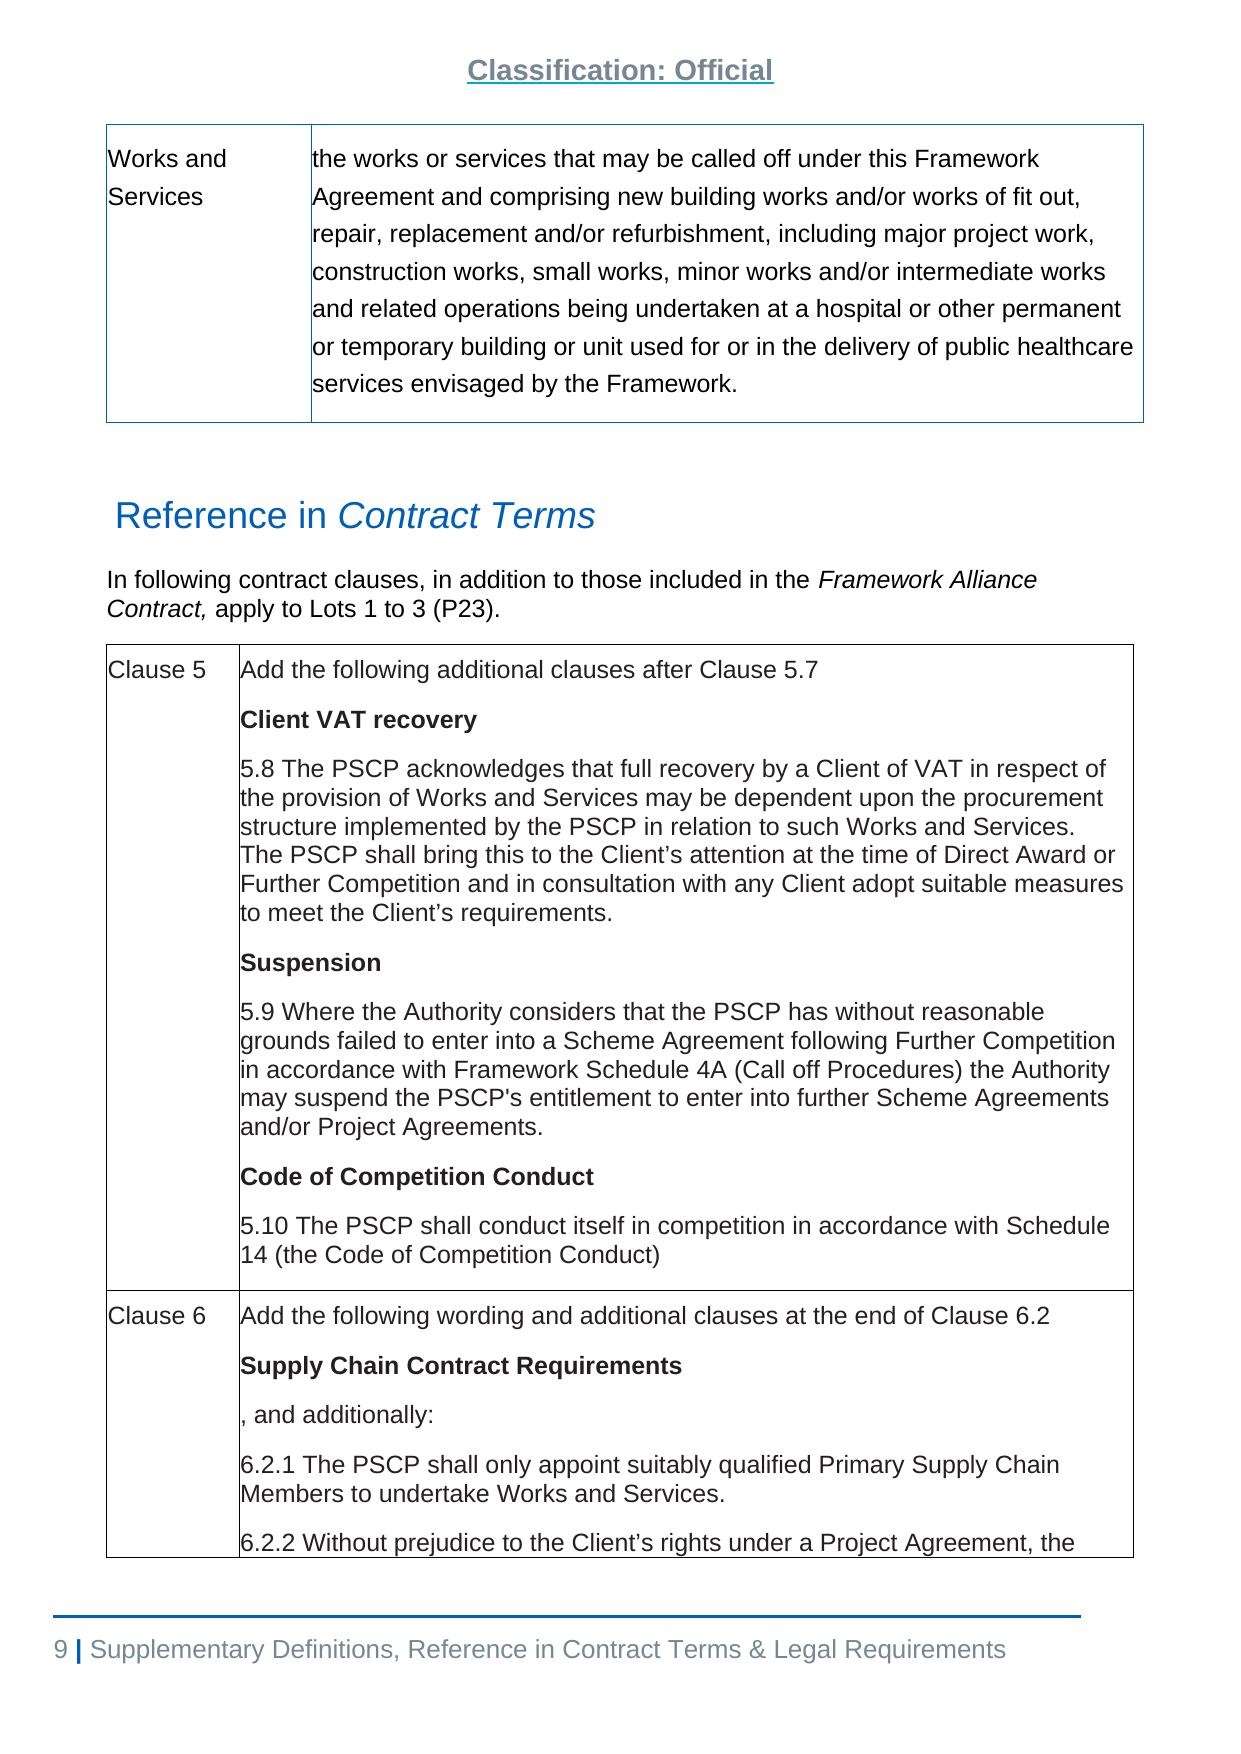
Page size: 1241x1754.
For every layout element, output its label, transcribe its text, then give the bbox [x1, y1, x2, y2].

table_header Clause 5 [107, 645, 239, 1290]
text In following contract clauses, in addition to those included in the Framework Alliance Contract, apply to Lots 1 to 3 (P23). [106, 565, 1134, 623]
table_cell the works or services that may be called off under this Framework Agreement and comprising new building works and/or works of fit out, repair, replacement and/or refurbishment, including major project work, construction works, small works, minor works and/or intermediate works and related operations being undertaken at a hospital or other permanent or temporary building or unit used for or in the delivery of public healthcare services envisaged by the Framework. [312, 125, 1143, 422]
table_cell Clause 6 [107, 1291, 239, 1557]
table_header Add the following additional clauses after Clause 5.7 Client VAT recovery 5.8 The PSCP acknowledges that full recovery by a Client of VAT in respect of the provision of Works and Services may be dependent upon the procurement structure implemented by the PSCP in relation to such Works and Services. The PSCP shall bring this to the Client’s attention at the time of Direct Award or Further Competition and in consultation with any Client adopt suitable measures to meet the Client’s requirements. Suspension 5.9 Where the Authority considers that the PSCP has without reasonable grounds failed to enter into a Scheme Agreement following Further Competition in accordance with Framework Schedule 4A (Call off Procedures) the Authority may suspend the PSCP's entitlement to enter into further Scheme Agreements and/or Project Agreements. Code of Competition Conduct 5.10 The PSCP shall conduct itself in competition in accordance with Schedule 14 (the Code of Competition Conduct) [240, 645, 1133, 1290]
table_cell Works and Services [107, 125, 311, 422]
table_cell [240, 1291, 1133, 1557]
subtitle Reference in Contract Terms [106, 493, 1134, 536]
